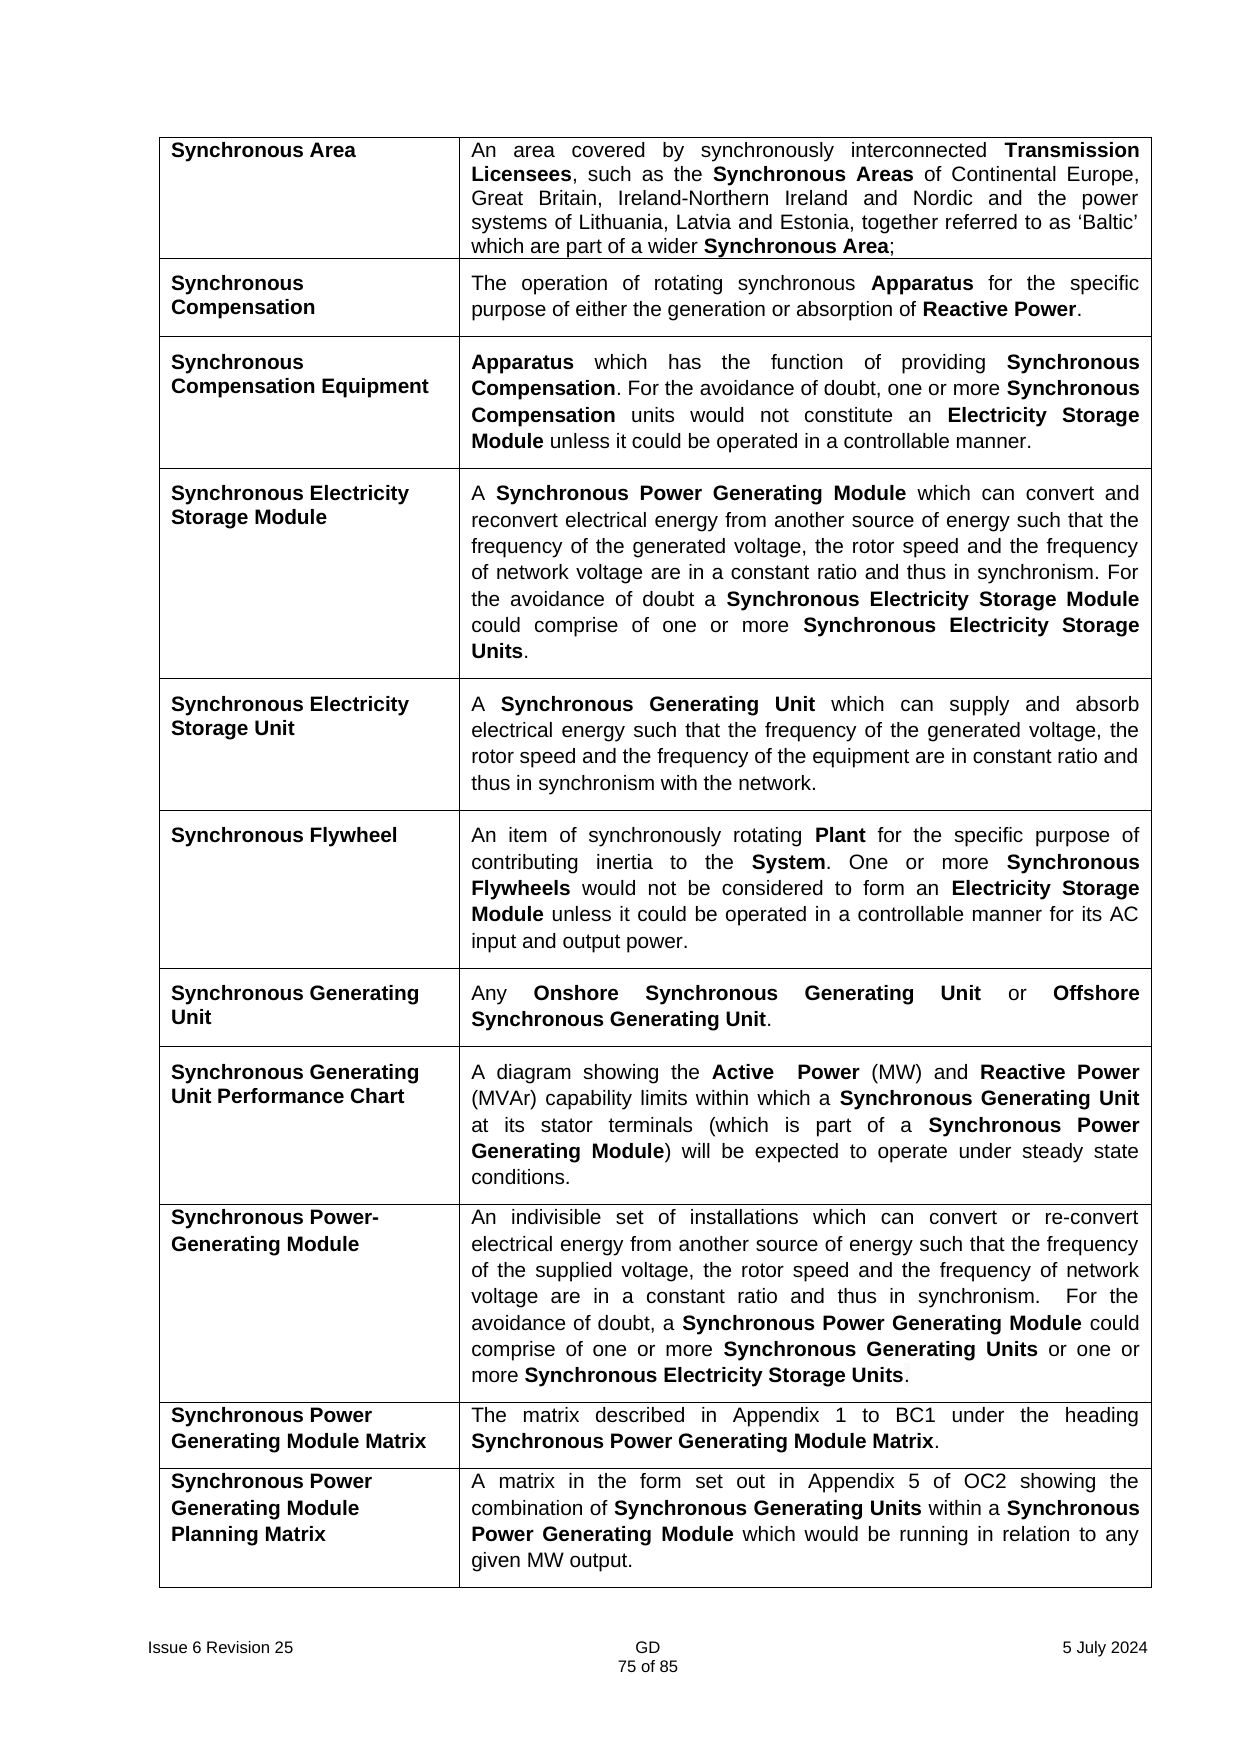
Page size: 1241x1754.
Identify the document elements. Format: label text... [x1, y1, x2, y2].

table_cell Synchronous Generating Unit [160, 969, 459, 1046]
table_cell Synchronous Generating Unit Performance Chart [160, 1047, 459, 1204]
table_cell Synchronous Area [160, 138, 459, 257]
table_cell Synchronous Compensation Equipment [160, 337, 459, 468]
table_cell An item of synchronously rotating Plant for the specific purpose of contributing inertia to the System. One or more Synchronous Flywheels would not be considered to form an Electricity Storage Module unless it could be operated in a controllable manner for its AC input and output power. [460, 811, 1151, 967]
table_cell Any Onshore Synchronous Generating Unit or Offshore Synchronous Generating Unit. [460, 969, 1151, 1046]
table_cell Synchronous Power Generating Module Planning Matrix [160, 1469, 459, 1587]
table_cell The operation of rotating synchronous Apparatus for the specific purpose of either the generation or absorption of Reactive Power. [460, 259, 1151, 336]
table_cell Synchronous Flywheel [160, 811, 459, 967]
table_cell A matrix in the form set out in Appendix 5 of OC2 showing the combination of Synchronous Generating Units within a Synchronous Power Generating Module which would be running in relation to any given MW output. [460, 1469, 1151, 1587]
table_cell Synchronous Power-Generating Module [160, 1205, 459, 1402]
table_cell A Synchronous Power Generating Module which can convert and reconvert electrical energy from another source of energy such that the frequency of the generated voltage, the rotor speed and the frequency of network voltage are in a constant ratio and thus in synchronism. For the avoidance of doubt a Synchronous Electricity Storage Module could comprise of one or more Synchronous Electricity Storage Units. [460, 469, 1151, 678]
table_cell A Synchronous Generating Unit which can supply and absorb electrical energy such that the frequency of the generated voltage, the rotor speed and the frequency of the equipment are in constant ratio and thus in synchronism with the network. [460, 679, 1151, 809]
table_cell Apparatus which has the function of providing Synchronous Compensation. For the avoidance of doubt, one or more Synchronous Compensation units would not constitute an Electricity Storage Module unless it could be operated in a controllable manner. [460, 337, 1151, 468]
table_cell Synchronous Power Generating Module Matrix [160, 1403, 459, 1468]
table_cell The matrix described in Appendix 1 to BC1 under the heading Synchronous Power Generating Module Matrix. [460, 1403, 1151, 1468]
table_cell An area covered by synchronously interconnected Transmission Licensees, such as the Synchronous Areas of Continental Europe, Great Britain, Ireland-Northern Ireland and Nordic and the power systems of Lithuania, Latvia and Estonia, together referred to as ‘Baltic’ which are part of a wider Synchronous Area; [460, 138, 1151, 257]
table_cell Synchronous Electricity Storage Unit [160, 679, 459, 809]
table_cell A diagram showing the Active Power (MW) and Reactive Power (MVAr) capability limits within which a Synchronous Generating Unit at its stator terminals (which is part of a Synchronous Power Generating Module) will be expected to operate under steady state conditions. [460, 1047, 1151, 1204]
table_cell Synchronous Compensation [160, 259, 459, 336]
table_cell Synchronous Electricity Storage Module [160, 469, 459, 678]
table_cell An indivisible set of installations which can convert or re-convert electrical energy from another source of energy such that the frequency of the supplied voltage, the rotor speed and the frequency of network voltage are in a constant ratio and thus in synchronism. For the avoidance of doubt, a Synchronous Power Generating Module could comprise of one or more Synchronous Generating Units or one or more Synchronous Electricity Storage Units. [460, 1205, 1151, 1402]
